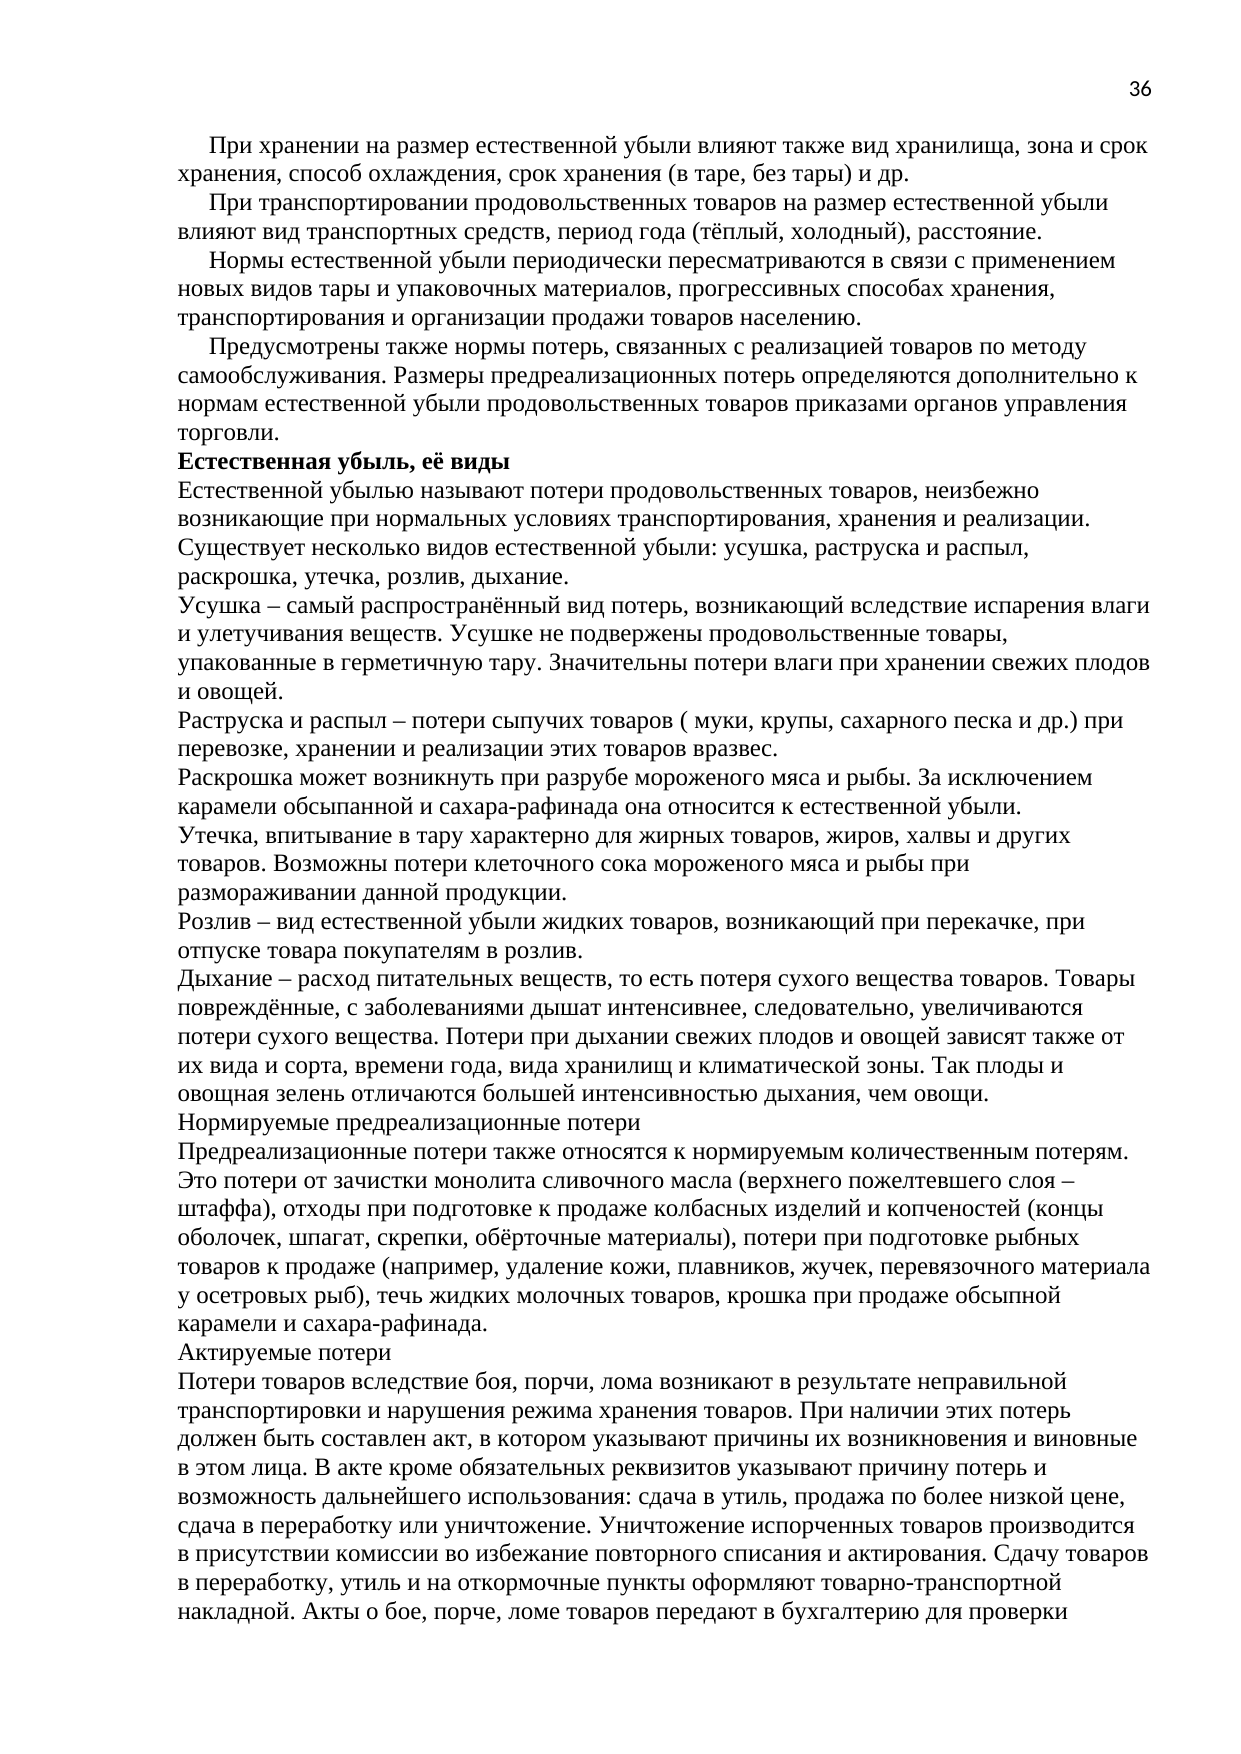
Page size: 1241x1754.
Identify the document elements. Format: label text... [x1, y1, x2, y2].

text Естественная убыль, её виды [177, 446, 1152, 475]
text Предреализационные потери также относятся к нормируемым количественным потерям. Это потери от зачистки монолита сливочного масла (верхнего пожелтевшего слоя – штаффа), отходы при подготовке к продаже колбасных изделий и копченостей (концы оболочек, шпагат, скрепки, обёрточные материалы), потери при подготовке рыбных товаров к продаже (например, удаление кожи, плавников, жучек, перевязочного материала у осетровых рыб), течь жидких молочных товаров, крошка при продаже обсыпной карамели и сахара-рафинада. [177, 1136, 1152, 1337]
text Актируемые потери [177, 1337, 1152, 1366]
text При хранении на размер естественной убыли влияют также вид хранилища, зона и срок хранения, способ охлаждения, срок хранения (в таре, без тары) и др. [177, 130, 1152, 187]
text Естественной убылью называют потери продовольственных товаров, неизбежно возникающие при нормальных условиях транспортирования, хранения и реализации. Существует несколько видов естественной убыли: усушка, раструска и распыл, раскрошка, утечка, розлив, дыхание. [177, 475, 1152, 590]
text Предусмотрены также нормы потерь, связанных с реализацией товаров по методу самообслуживания. Размеры предреализационных потерь определяются дополнительно к нормам естественной убыли продовольственных товаров приказами органов управления торговли. [177, 331, 1152, 446]
text Розлив – вид естественной убыли жидких товаров, возникающий при перекачке, при отпуске товара покупателям в розлив. [177, 906, 1152, 963]
text Дыхание – расход питательных веществ, то есть потеря сухого вещества товаров. Товары повреждённые, с заболеваниями дышат интенсивнее, следовательно, увеличиваются потери сухого вещества. Потери при дыхании свежих плодов и овощей зависят также от их вида и сорта, времени года, вида хранилищ и климатической зоны. Так плоды и овощная зелень отличаются большей интенсивностью дыхания, чем овощи. [177, 963, 1152, 1107]
text Раструска и распыл – потери сыпучих товаров ( муки, крупы, сахарного песка и др.) при перевозке, хранении и реализации этих товаров вразвес. [177, 705, 1152, 762]
text Усушка – самый распространённый вид потерь, возникающий вследствие испарения влаги и улетучивания веществ. Усушке не подвержены продовольственные товары, упакованные в герметичную тару. Значительны потери влаги при хранении свежих плодов и овощей. [177, 590, 1152, 705]
text При транспортировании продовольственных товаров на размер естественной убыли влияют вид транспортных средств, период года (тёплый, холодный), расстояние. [177, 187, 1152, 245]
text Нормируемые предреализационные потери [177, 1107, 1152, 1136]
text Утечка, впитывание в тару характерно для жирных товаров, жиров, халвы и других товаров. Возможны потери клеточного сока мороженого мяса и рыбы при размораживании данной продукции. [177, 820, 1152, 906]
text Раскрошка может возникнуть при разрубе мороженого мяса и рыбы. За исключением карамели обсыпанной и сахара-рафинада она относится к естественной убыли. [177, 762, 1152, 820]
text Нормы естественной убыли периодически пересматриваются в связи с применением новых видов тары и упаковочных материалов, прогрессивных способах хранения, транспортирования и организации продажи товаров населению. [177, 245, 1152, 331]
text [177, 1366, 1152, 1625]
